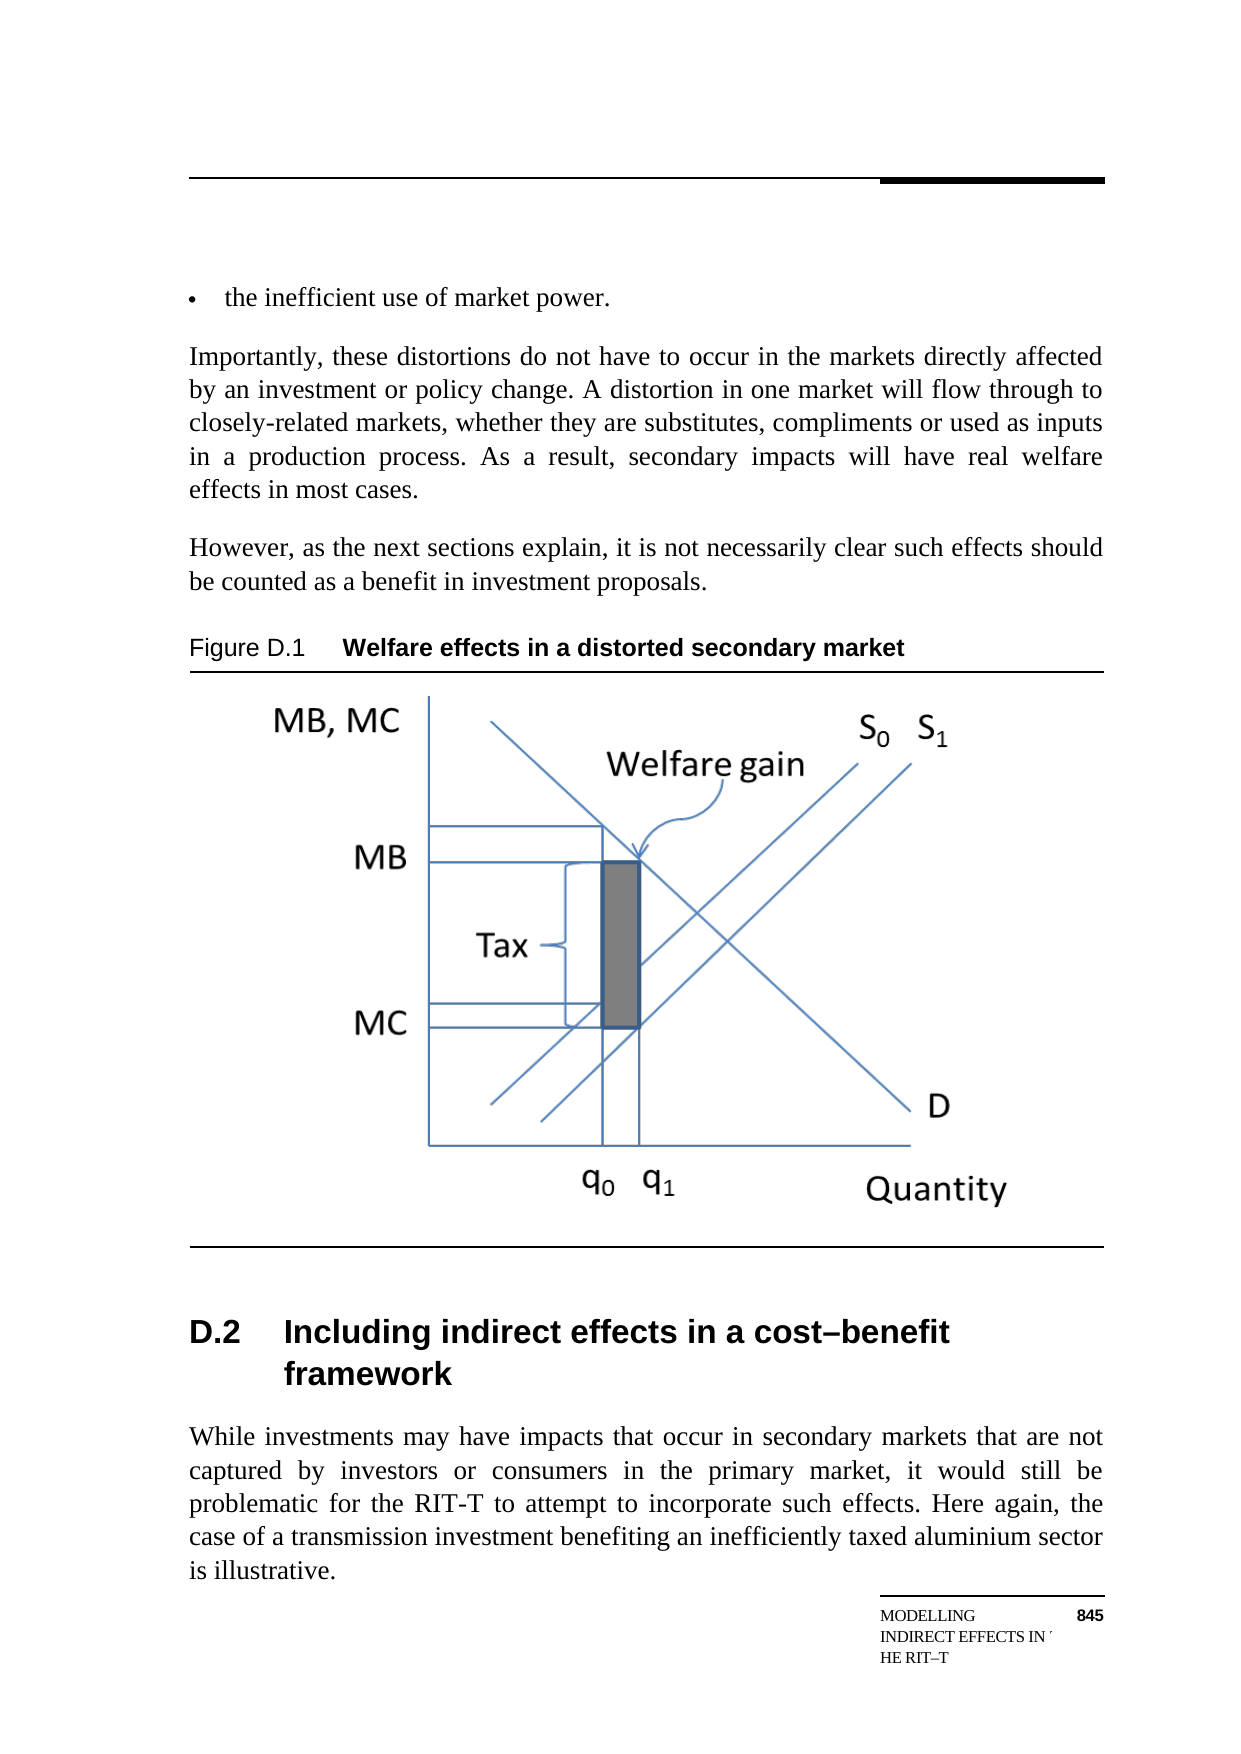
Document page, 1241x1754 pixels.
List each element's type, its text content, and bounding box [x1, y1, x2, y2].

table_header [190, 673, 1104, 1246]
text However, as the next sections explain, it is not necessarily clear such effects should be counted as a benefit in investment proposals. [189, 529, 1104, 596]
list the inefficient use of market power. [189, 279, 1104, 313]
title Figure D.1 Welfare effects in a distorted secondary market [189, 633, 1104, 663]
picture [247, 685, 1047, 1234]
text While investments may have impacts that occur in secondary markets that are not captured by investors or consumers in the primary market, it would still be problematic for the RIT-T to attempt to incorporate such effects. Here again, the case of a transmission investment benefiting an inefficiently taxed aluminium sector is illustrative. [189, 1418, 1104, 1585]
text Importantly, these distortions do not have to occur in the markets directly affected by an investment or policy change. A distortion in one market will flow through to closely-related markets, whether they are substitutes, compliments or used as inputs in a production process. As a result, secondary impacts will have real welfare effects in most cases. [189, 338, 1104, 504]
subtitle D.2 Including indirect effects in a cost–benefit framework [189, 1310, 1104, 1393]
